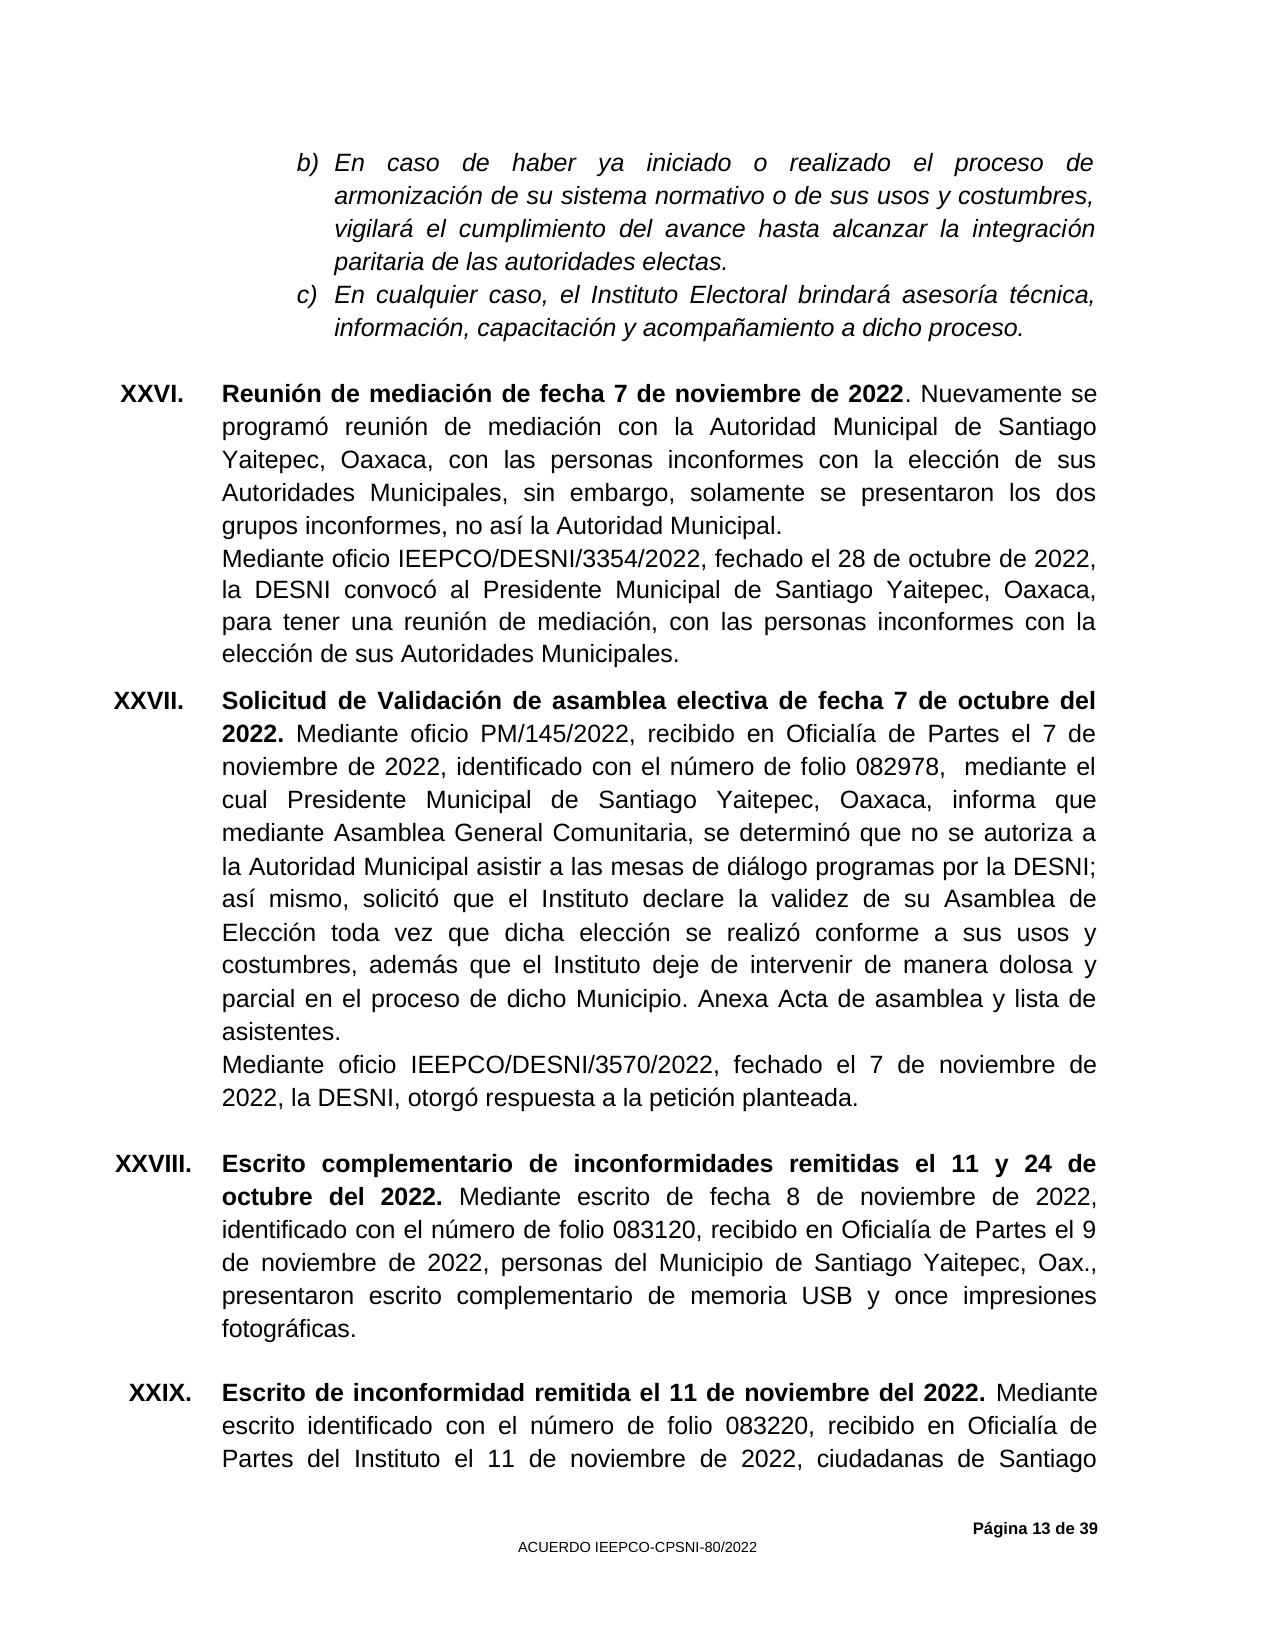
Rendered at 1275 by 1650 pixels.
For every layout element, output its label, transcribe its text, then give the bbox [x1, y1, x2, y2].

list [192, 1378, 1098, 1473]
list Escrito complementario de inconformidades remitidas el 11 y 24 de octubre del 2022. Mediante escrito de fecha 8 de noviembre de 2022, identificado con el número de folio 083120, recibido en Oficialía de Partes el 9 de noviembre de 2022, personas del Municipio de Santiago Yaitepec, Oax., presentaron escrito complementario de memoria USB y once impresiones fotográficas. [192, 1149, 1098, 1342]
list Solicitud de Validación de asamblea electiva de fecha 7 de octubre del 2022. Mediante oficio PM/145/2022, recibido en Oficialía de Partes el 7 de noviembre de 2022, identificado con el número de folio 082978, mediante el cual Presidente Municipal de Santiago Yaitepec, Oaxaca, informa que mediante Asamblea General Comunitaria, se determinó que no se autoriza a la Autoridad Municipal asistir a las mesas de diálogo programas por la DESNI; así mismo, solicitó que el Instituto declare la validez de su Asamblea de Elección toda vez que dicha elección se realizó conforme a sus usos y costumbres, además que el Instituto deje de intervenir de manera dolosa y parcial en el proceso de dicho Municipio. Anexa Acta de asamblea y lista de asistentes. [184, 686, 1098, 1045]
text Mediante oficio IEEPCO/DESNI/3354/2022, fechado el 28 de octubre de 2022, la DESNI convocó al Presidente Municipal de Santiago Yaitepec, Oaxaca, para tener una reunión de mediación, con las personas inconformes con la elección de sus Autoridades Municipales. [222, 544, 1098, 667]
list En cualquier caso, el Instituto Electoral brindará asesoría técnica, información, capacitación y acompañamiento a dicho proceso. [297, 280, 1098, 342]
list Reunión de mediación de fecha 7 de noviembre de 2022. Nuevamente se programó reunión de mediación con la Autoridad Municipal de Santiago Yaitepec, Oaxaca, con las personas inconformes con la elección de sus Autoridades Municipales, sin embargo, solamente se presentaron los dos grupos inconformes, no así la Autoridad Municipal. [184, 379, 1098, 540]
list En caso de haber ya iniciado o realizado el proceso de armonización de su sistema normativo o de sus usos y costumbres, vigilará el cumplimiento del avance hasta alcanzar la integración paritaria de las autoridades electas. [297, 148, 1098, 276]
list Mediante oficio IEEPCO/DESNI/3570/2022, fechado el 7 de noviembre de 2022, la DESNI, otorgó respuesta a la petición planteada. [222, 1049, 1098, 1111]
